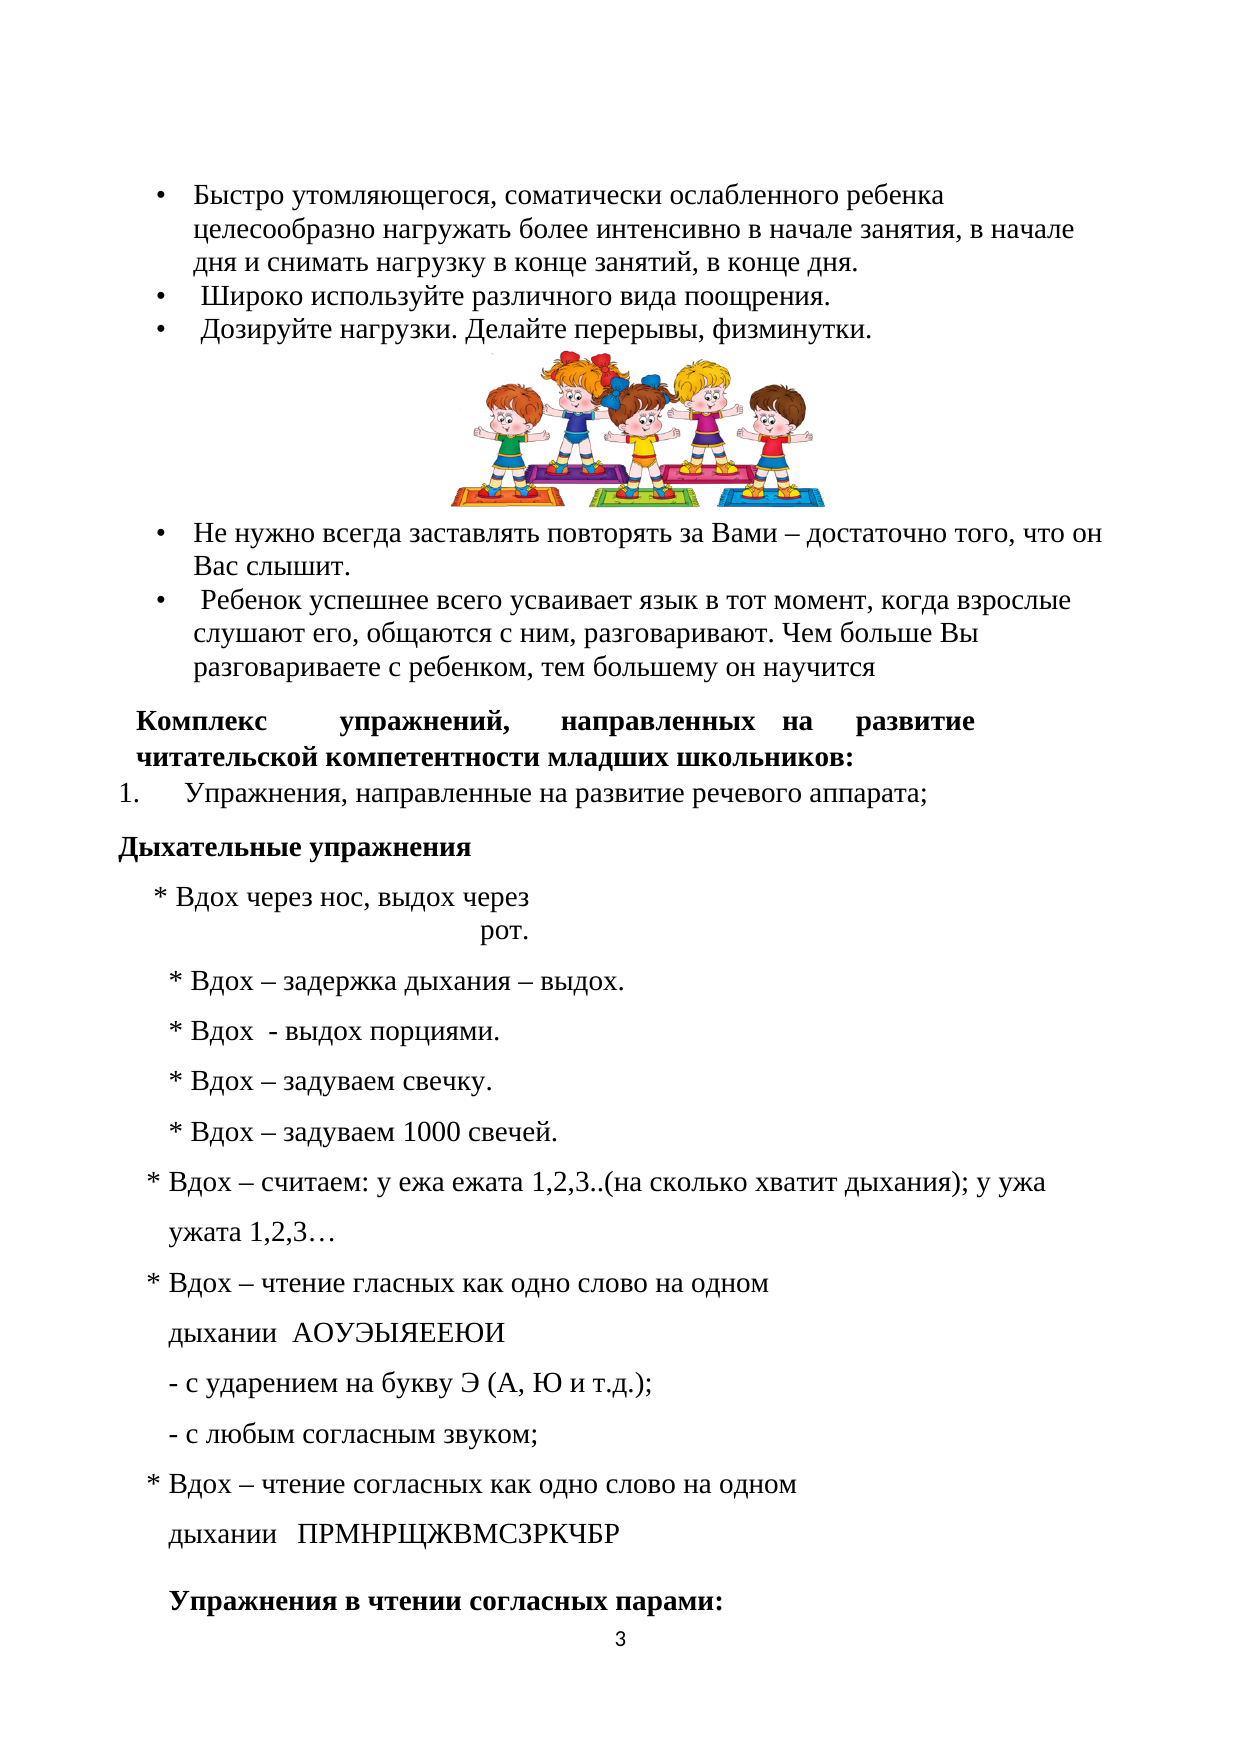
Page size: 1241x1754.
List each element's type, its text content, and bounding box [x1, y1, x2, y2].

list Ребенок успешнее всего усваивает язык в тот момент, когда взрослые слушают его, общаются с ним, разговаривают. Чем больше Вы разговариваете с ребенком, тем большему он научится [156, 582, 1122, 682]
list Вдох – задуваем свечку. [168, 1063, 1122, 1097]
list Дозируйте нагрузки. Делайте перерывы, физминутки. [156, 311, 1122, 345]
list Вдох - выдох порциями. [168, 1013, 1122, 1047]
text Комплекс упражнений, направленных на развитие читательской компетентности младших школьников: [136, 703, 1122, 773]
list Вдох – чтение согласных как одно слово на одном дыхании ПРМНРЩЖВМСЗРКЧБР [146, 1466, 863, 1550]
list с ударением на букву Э (А, Ю и т.д.); [168, 1365, 1122, 1399]
list Вдох через нос, выдох через рот. [118, 879, 529, 946]
list с любым согласным звуком; [168, 1416, 1122, 1449]
text 1. Упражнения, направленные на развитие речевого аппарата; [118, 776, 1122, 809]
list Вдох – задуваем 1000 свечей. [168, 1114, 1122, 1147]
list Не нужно всегда заставлять повторять за Вами – достаточно того, что он Вас слышит. [156, 515, 1122, 582]
picture [287, 345, 953, 515]
text Упражнения в чтении согласных парами: [168, 1583, 863, 1617]
text Дыхательные упражнения [118, 829, 523, 863]
list Вдох – задержка дыхания – выдох. [168, 963, 1122, 996]
list Вдох – чтение гласных как одно слово на одном дыхании АОУЭЫЯЕЕЮИ [146, 1265, 836, 1349]
list Вдох – считаем: у ежа ежата 1,2,3..(на сколько хватит дыхания); у ужа ужата 1,2,3… [146, 1164, 1070, 1248]
list Быстро утомляющегося, соматически ослабленного ребенка целесообразно нагружать более интенсивно в начале занятия, в начале дня и снимать нагрузку в конце занятий, в конце дня. [156, 177, 1122, 278]
list Широко используйте различного вида поощрения. [156, 278, 1122, 311]
